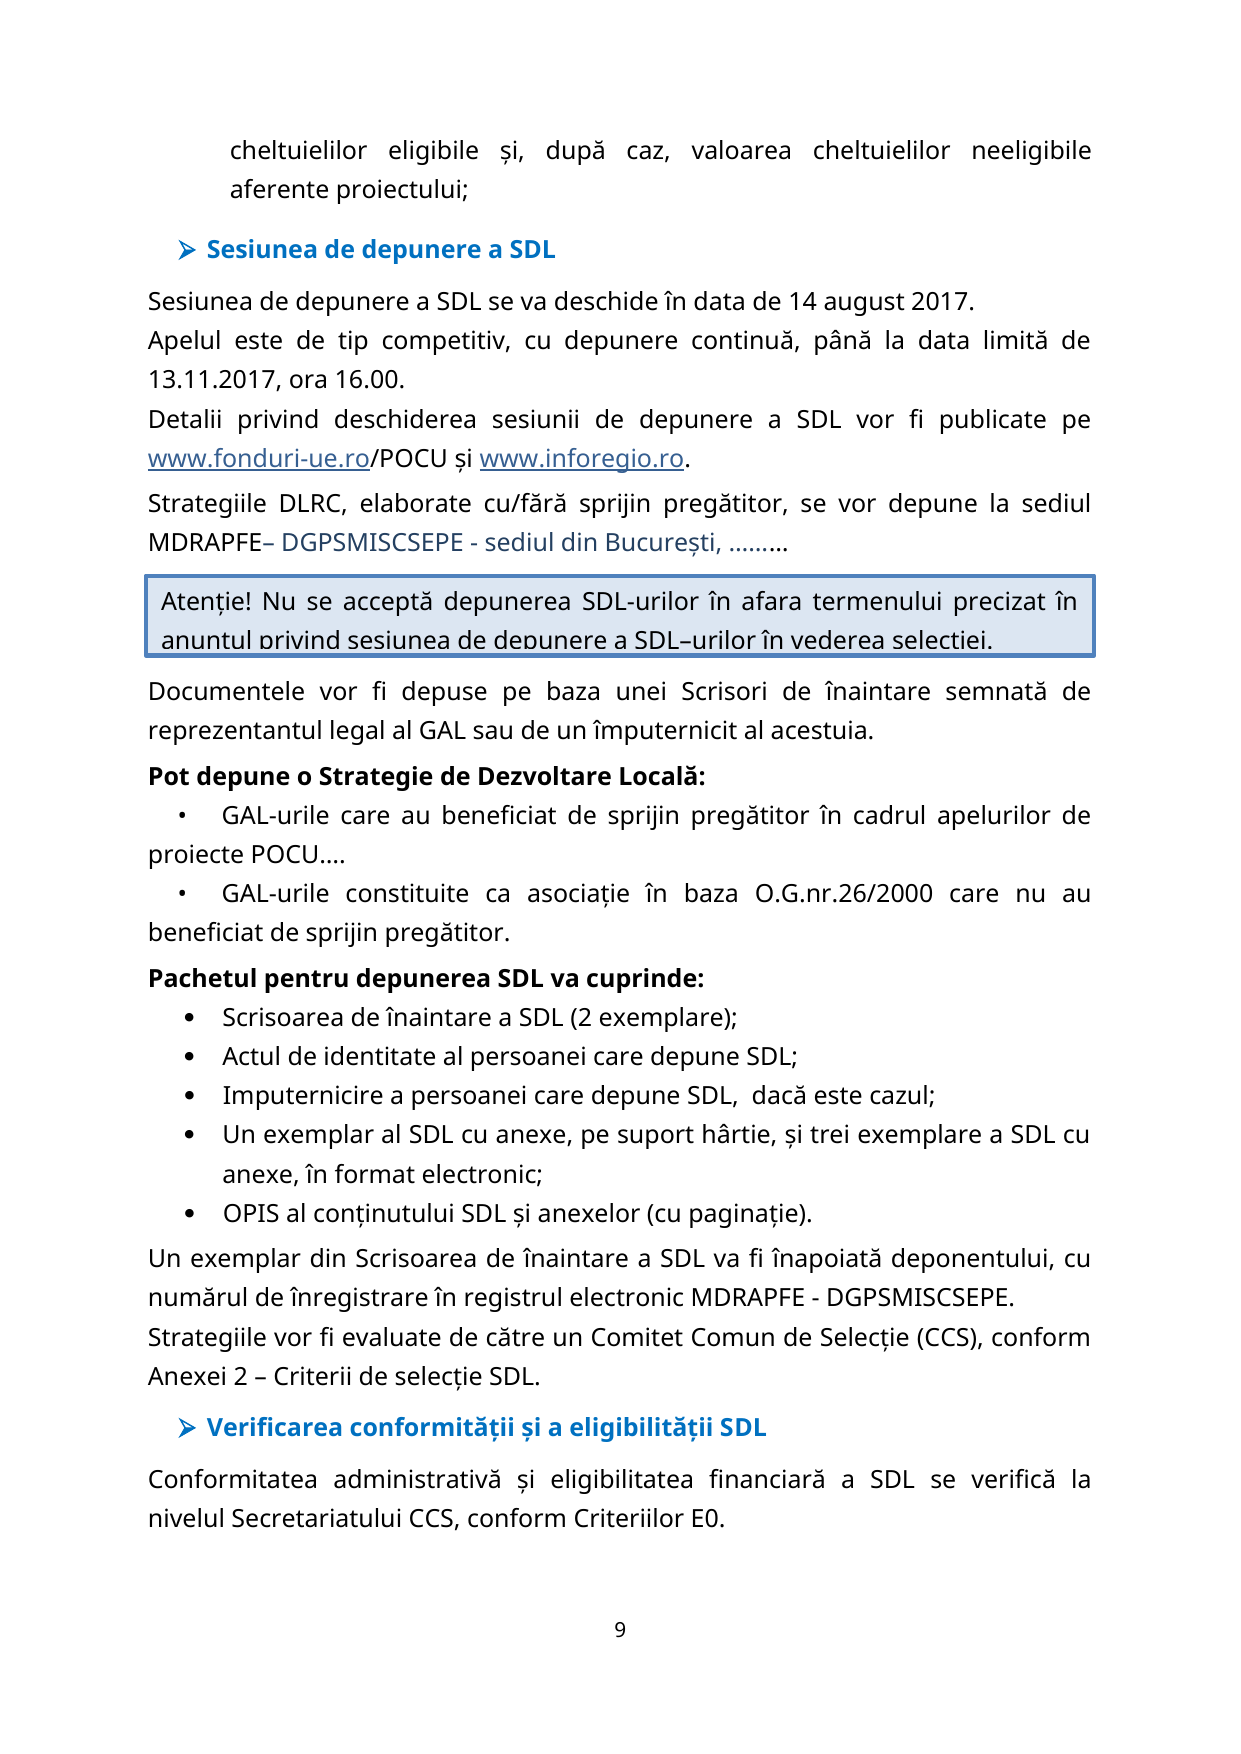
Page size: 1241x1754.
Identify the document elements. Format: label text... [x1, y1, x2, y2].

subtitle Sesiunea de depunere a SDL [177, 232, 1093, 266]
text Strategiile DLRC, elaborate cu/fără sprijin pregătitor, se vor depune la sediul MDRAPFE– DGPSMISCSEPE - sediul din București, ……… [148, 486, 1093, 559]
text Un exemplar din Scrisoarea de înaintare a SDL va fi înapoiată deponentului, cu numărul de înregistrare în registrul electronic MDRAPFE - DGPSMISCSEPE. [148, 1241, 1093, 1314]
subtitle Verificarea conformității și a eligibilității SDL [177, 1410, 1093, 1444]
text Pachetul pentru depunerea SDL va cuprinde: [148, 960, 1093, 994]
text Sesiunea de depunere a SDL se va deschide în data de 14 august 2017. [148, 284, 1093, 318]
text Apelul este de tip competitiv, cu depunere continuă, până la data limită de 13.11.2017, ora 16.00. [148, 323, 1093, 396]
text Detalii privind deschiderea sesiunii de depunere a SDL vor fi publicate pe www.fonduri-ue.ro/POCU şi www.inforegio.ro. [148, 401, 1093, 474]
text Pot depune o Strategie de Dezvoltare Locală: [148, 758, 1093, 792]
text Strategiile vor fi evaluate de către un Comitet Comun de Selecție (CCS), conform Anexei 2 – Criterii de selecție SDL. [148, 1319, 1093, 1392]
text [229, 133, 1093, 206]
list Actul de identitate al persoanei care depune SDL; [185, 1039, 1093, 1073]
list Un exemplar al SDL cu anexe, pe suport hârtie, și trei exemplare a SDL cu anexe, în format electronic; [185, 1117, 1093, 1190]
text • GAL-urile constituite ca asociație în baza O.G.nr.26/2000 care nu au beneficiat de sprijin pregătitor. [148, 876, 1093, 949]
text Documentele vor fi depuse pe baza unei Scrisori de înaintare semnată de reprezentantul legal al GAL sau de un împuternicit al acestuia. [148, 674, 1093, 747]
list Imputernicire a persoanei care depune SDL, dacă este cazul; [185, 1078, 1093, 1112]
list Scrisoarea de înaintare a SDL (2 exemplare); [185, 999, 1093, 1034]
text Conformitatea administrativă și eligibilitatea financiară a SDL se verifică la nivelul Secretariatului CCS, conform Criteriilor E0. [148, 1462, 1093, 1535]
text • GAL-urile care au beneficiat de sprijin pregătitor în cadrul apelurilor de proiecte POCU…. [148, 797, 1093, 871]
list OPIS al conținutului SDL și anexelor (cu paginație). [185, 1195, 1093, 1229]
